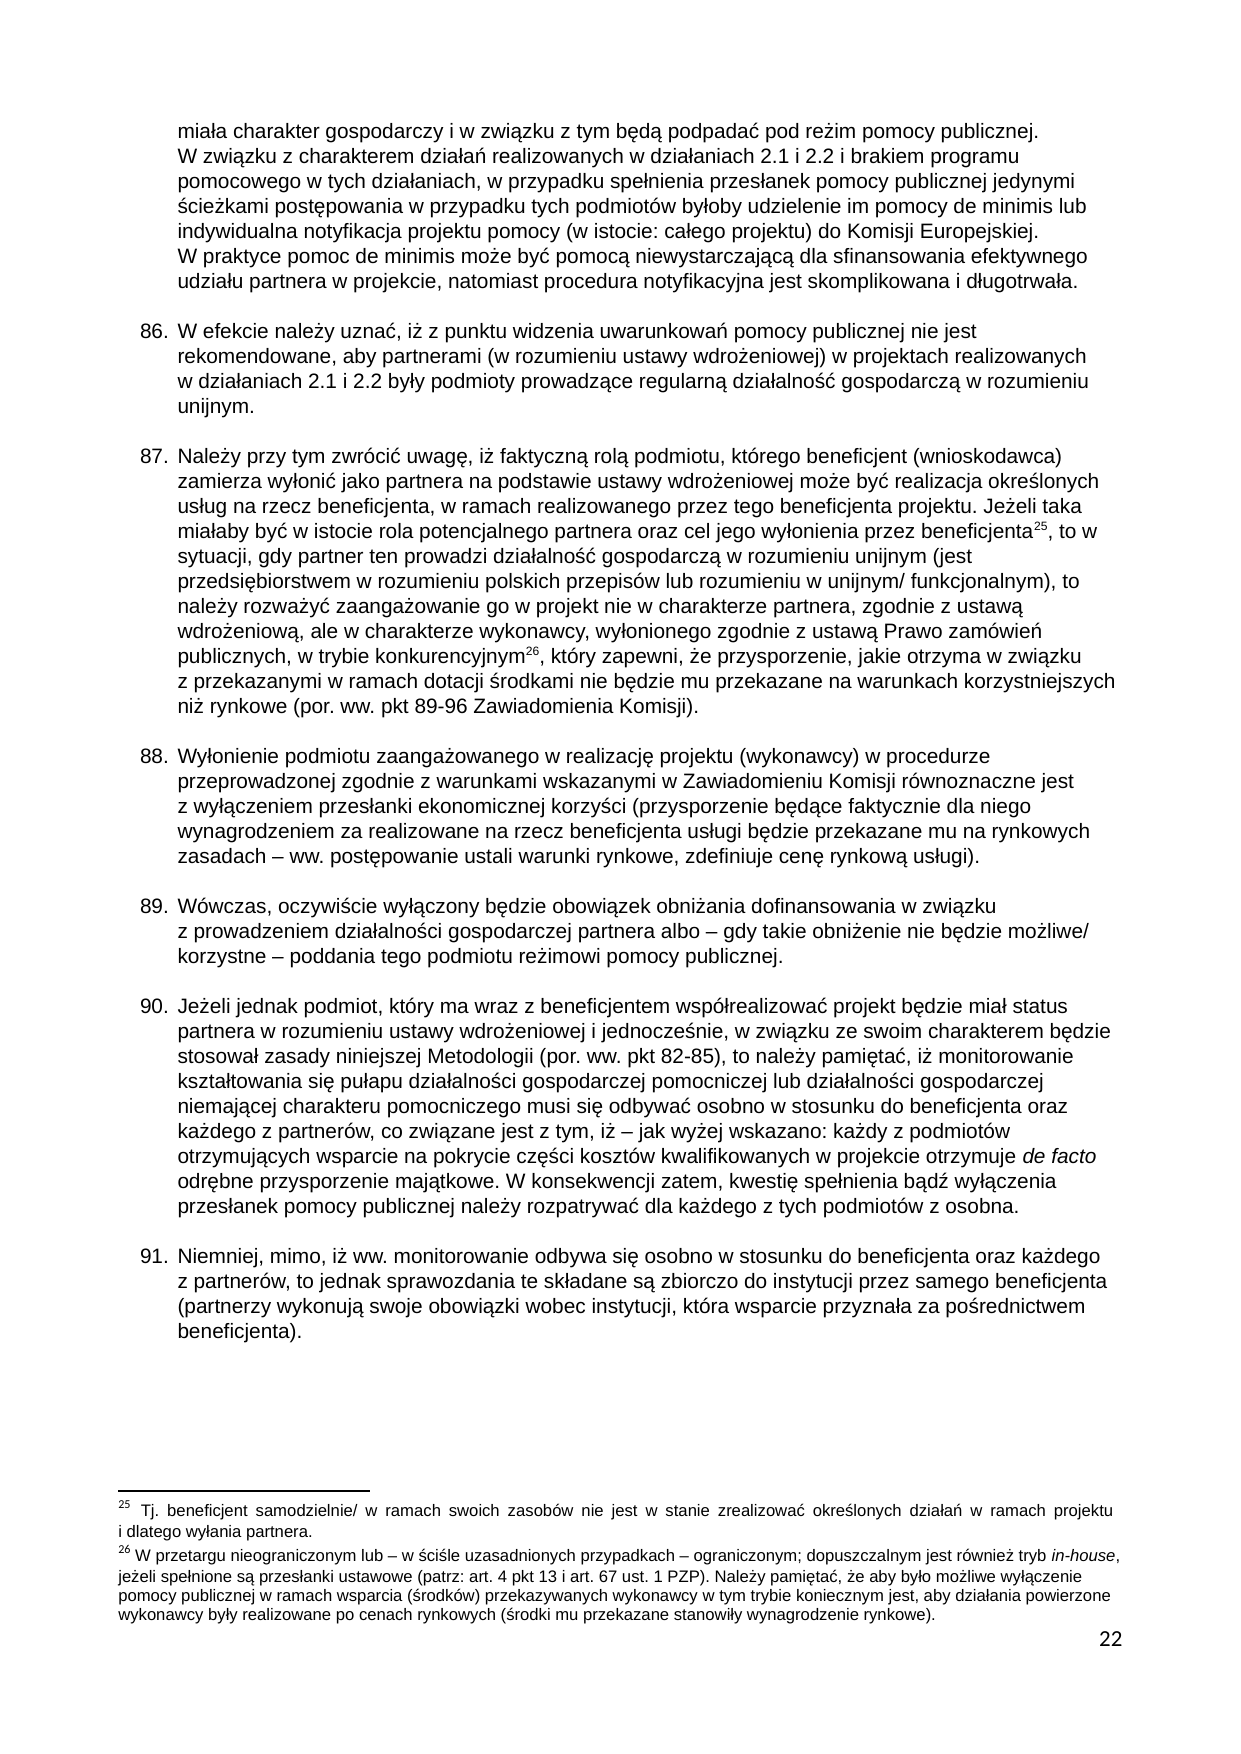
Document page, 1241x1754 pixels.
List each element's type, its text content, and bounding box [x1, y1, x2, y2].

list W efekcie należy uznać, iż z punktu widzenia uwarunkowań pomocy publicznej nie jest rekomendowane, aby partnerami (w rozumieniu ustawy wdrożeniowej) w projektach realizowanych w działaniach 2.1 i 2.2 były podmioty prowadzące regularną działalność gospodarczą w rozumieniu unijnym. [140, 318, 1122, 418]
list Należy przy tym zwrócić uwagę, iż faktyczną rolą podmiotu, którego beneficjent (wnioskodawca) zamierza wyłonić jako partnera na podstawie ustawy wdrożeniowej może być realizacja określonych usług na rzecz beneficjenta, w ramach realizowanego przez tego beneficjenta projektu. Jeżeli taka miałaby być w istocie rola potencjalnego partnera oraz cel jego wyłonienia przez beneficjenta, to w sytuacji, gdy partner ten prowadzi działalność gospodarczą w rozumieniu unijnym (jest przedsiębiorstwem w rozumieniu polskich przepisów lub rozumieniu w unijnym/ funkcjonalnym), to należy rozważyć zaangażowanie go w projekt nie w charakterze partnera, zgodnie z ustawą wdrożeniową, ale w charakterze wykonawcy, wyłonionego zgodnie z ustawą Prawo zamówień publicznych, w trybie konkurencyjnym, który zapewni, że przysporzenie, jakie otrzyma w związku z przekazanymi w ramach dotacji środkami nie będzie mu przekazane na warunkach korzystniejszych niż rynkowe (por. ww. pkt 89-96 Zawiadomienia Komisji). [140, 443, 1122, 718]
list Niemniej, mimo, iż ww. monitorowanie odbywa się osobno w stosunku do beneficjenta oraz każdego z partnerów, to jednak sprawozdania te składane są zbiorczo do instytucji przez samego beneficjenta (partnerzy wykonują swoje obowiązki wobec instytucji, która wsparcie przyznała za pośrednictwem beneficjenta). [140, 1243, 1122, 1343]
list Wyłonienie podmiotu zaangażowanego w realizację projektu (wykonawcy) w procedurze przeprowadzonej zgodnie z warunkami wskazanymi w Zawiadomieniu Komisji równoznaczne jest z wyłączeniem przesłanki ekonomicznej korzyści (przysporzenie będące faktycznie dla niego wynagrodzeniem za realizowane na rzecz beneficjenta usługi będzie przekazane mu na rynkowych zasadach – ww. postępowanie ustali warunki rynkowe, zdefiniuje cenę rynkową usługi). [140, 743, 1122, 868]
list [140, 118, 1122, 293]
list Wówczas, oczywiście wyłączony będzie obowiązek obniżania dofinansowania w związku z prowadzeniem działalności gospodarczej partnera albo – gdy takie obniżenie nie będzie możliwe/ korzystne – poddania tego podmiotu reżimowi pomocy publicznej. [140, 893, 1122, 968]
list Jeżeli jednak podmiot, który ma wraz z beneficjentem współrealizować projekt będzie miał status partnera w rozumieniu ustawy wdrożeniowej i jednocześnie, w związku ze swoim charakterem będzie stosował zasady niniejszej Metodologii (por. ww. pkt 82-85), to należy pamiętać, iż monitorowanie kształtowania się pułapu działalności gospodarczej pomocniczej lub działalności gospodarczej niemającej charakteru pomocniczego musi się odbywać osobno w stosunku do beneficjenta oraz każdego z partnerów, co związane jest z tym, iż – jak wyżej wskazano: każdy z podmiotów otrzymujących wsparcie na pokrycie części kosztów kwalifikowanych w projekcie otrzymuje de facto odrębne przysporzenie majątkowe. W konsekwencji zatem, kwestię spełnienia bądź wyłączenia przesłanek pomocy publicznej należy rozpatrywać dla każdego z tych podmiotów z osobna. [140, 993, 1122, 1218]
